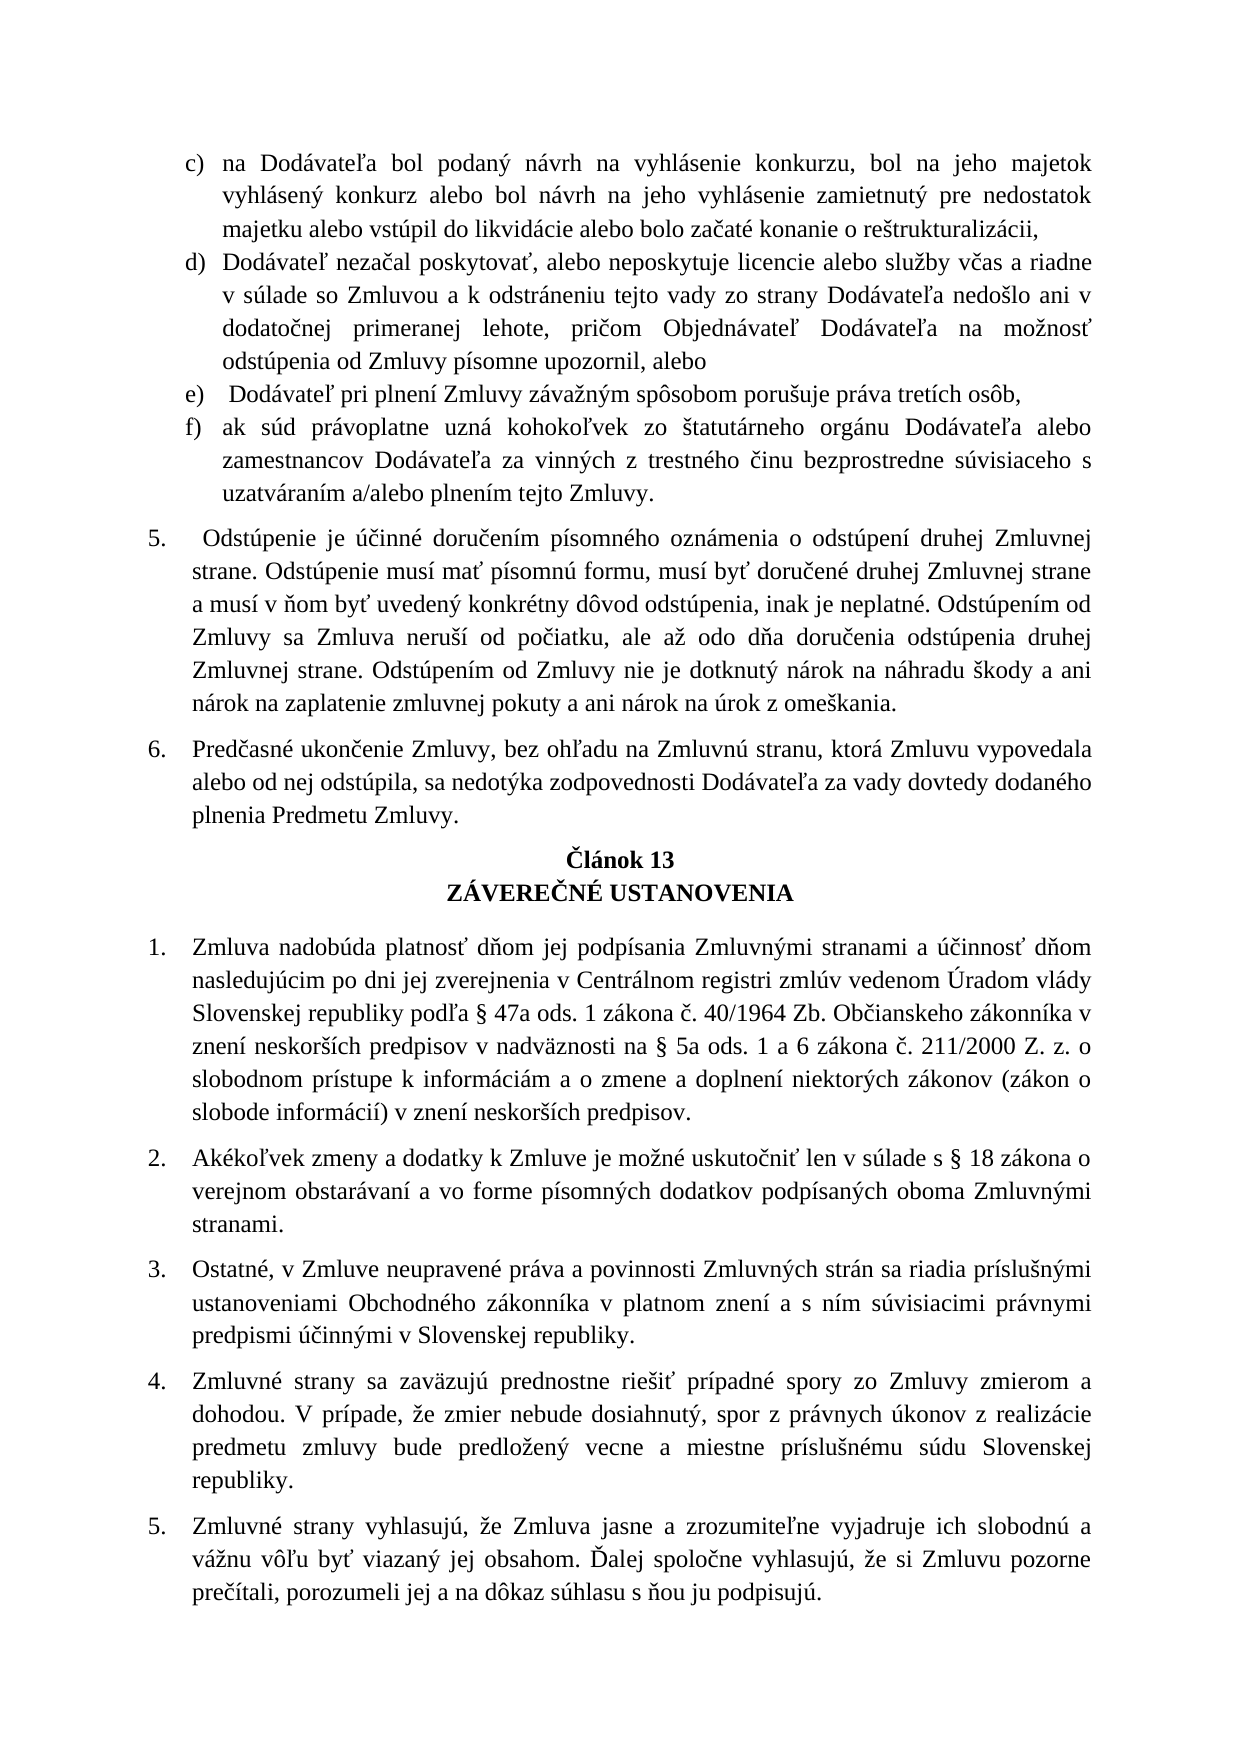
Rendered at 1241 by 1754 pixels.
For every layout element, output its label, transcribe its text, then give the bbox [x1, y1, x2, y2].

list na Dodávateľa bol podaný návrh na vyhlásenie konkurzu, bol na jeho majetok vyhlásený konkurz alebo bol návrh na jeho vyhlásenie zamietnutý pre nedostatok majetku alebo vstúpil do likvidácie alebo bolo začaté konanie o reštrukturalizácii, [185, 148, 1093, 242]
text 1. Zmluva nadobúda platnosť dňom jej podpísania Zmluvnými stranami a účinnosť dňom nasledujúcim po dni jej zverejnenia v Centrálnom registri zmlúv vedenom Úradom vlády Slovenskej republiky podľa § 47a ods. 1 zákona č. 40/1964 Zb. Občianskeho zákonníka v znení neskorších predpisov v nadväznosti na § 5a ods. 1 a 6 zákona č. 211/2000 Z. z. o slobodnom prístupe k informáciám a o zmene a doplnení niektorých zákonov (zákon o slobode informácií) v znení neskorších predpisov. [148, 932, 1093, 1126]
text ZÁVEREČNÉ USTANOVENIA [148, 878, 1093, 907]
list ak súd právoplatne uzná kohokoľvek zo štatutárneho orgánu Dodávateľa alebo zamestnancov Dodávateľa za vinných z trestného činu bezprostredne súvisiaceho s uzatváraním a/alebo plnením tejto Zmluvy. [185, 412, 1093, 507]
text 4. Zmluvné strany sa zaväzujú prednostne riešiť prípadné spory zo Zmluvy zmierom a dohodou. V prípade, že zmier nebude dosiahnutý, spor z právnych úkonov z realizácie predmetu zmluvy bude predložený vecne a miestne príslušnému súdu Slovenskej republiky. [148, 1366, 1093, 1494]
text 5. Zmluvné strany vyhlasujú, že Zmluva jasne a zrozumiteľne vyjadruje ich slobodnú a vážnu vôľu byť viazaný jej obsahom. Ďalej spoločne vyhlasujú, že si Zmluvu pozorne prečítali, porozumeli jej a na dôkaz súhlasu s ňou ju podpisujú. [148, 1511, 1093, 1606]
list Predčasné ukončenie Zmluvy, bez ohľadu na Zmluvnú stranu, ktorá Zmluvu vypovedala alebo od nej odstúpila, sa nedotýka zodpovednosti Dodávateľa za vady dovtedy dodaného plnenia Predmetu Zmluvy. [148, 734, 1093, 829]
list Odstúpenie je účinné doručením písomného oznámenia o odstúpení druhej Zmluvnej strane. Odstúpenie musí mať písomnú formu, musí byť doručené druhej Zmluvnej strane a musí v ňom byť uvedený konkrétny dôvod odstúpenia, inak je neplatné. Odstúpením od Zmluvy sa Zmluva neruší od počiatku, ale až odo dňa doručenia odstúpenia druhej Zmluvnej strane. Odstúpením od Zmluvy nie je dotknutý nárok na náhradu škody a ani nárok na zaplatenie zmluvnej pokuty a ani nárok na úrok z omeškania. [148, 523, 1093, 717]
text 2. Akékoľvek zmeny a dodatky k Zmluve je možné uskutočniť len v súlade s § 18 zákona o verejnom obstarávaní a vo forme písomných dodatkov podpísaných oboma Zmluvnými stranami. [148, 1143, 1093, 1238]
text Článok 13 [148, 846, 1093, 874]
text 3. Ostatné, v Zmluve neupravené práva a povinnosti Zmluvných strán sa riadia príslušnými ustanoveniami Obchodného zákonníka v platnom znení a s ním súvisiacimi právnymi predpismi účinnými v Slovenskej republiky. [148, 1254, 1093, 1349]
list Dodávateľ nezačal poskytovať, alebo neposkytuje licencie alebo služby včas a riadne v súlade so Zmluvou a k odstráneniu tejto vady zo strany Dodávateľa nedošlo ani v dodatočnej primeranej lehote, pričom Objednávateľ Dodávateľa na možnosť odstúpenia od Zmluvy písomne upozornil, alebo [185, 247, 1093, 374]
list Dodávateľ pri plnení Zmluvy závažným spôsobom porušuje práva tretích osôb, [185, 379, 1093, 407]
